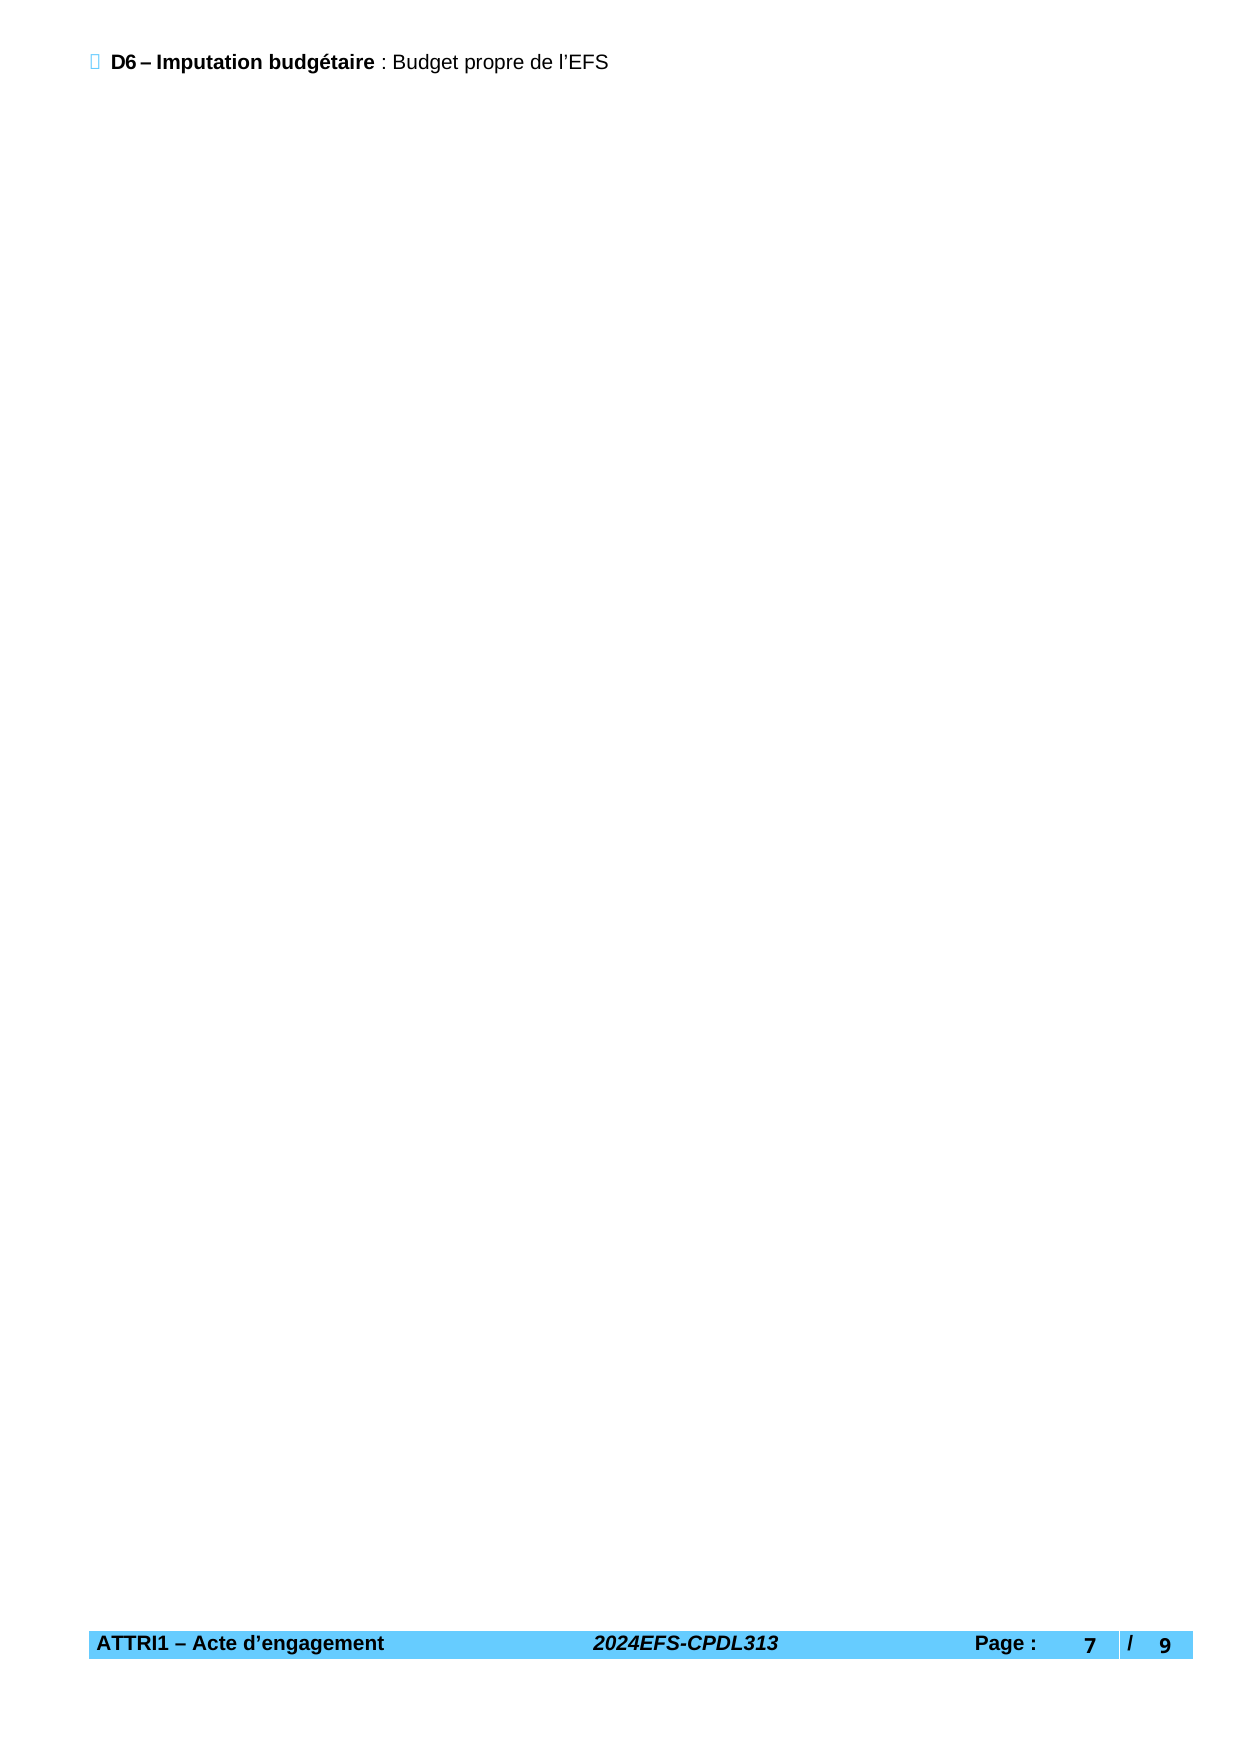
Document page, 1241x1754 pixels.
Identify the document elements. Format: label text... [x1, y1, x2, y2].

text  D6 – Imputation budgétaire : Budget propre de l’EFS [89, 47, 1152, 76]
